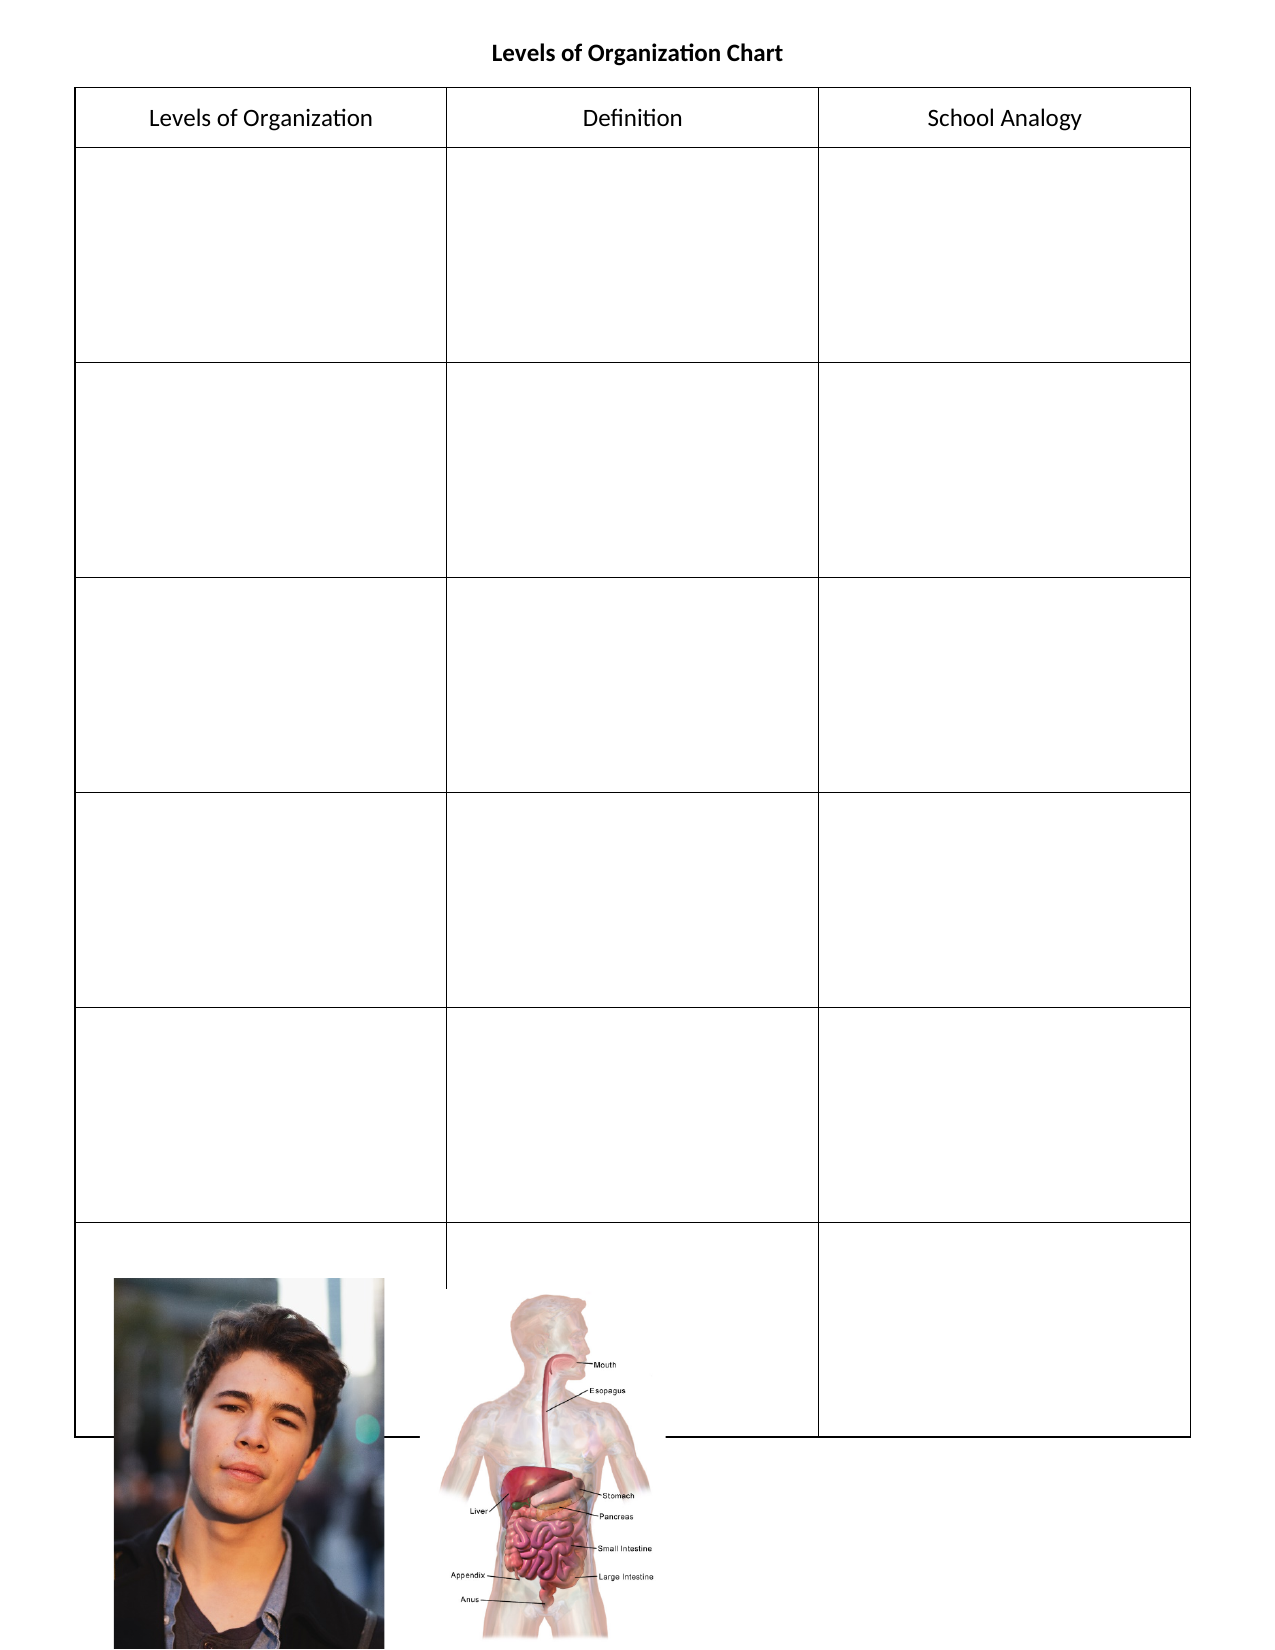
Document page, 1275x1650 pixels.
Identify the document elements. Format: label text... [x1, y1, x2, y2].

table_cell [447, 1008, 818, 1222]
text Levels of Organization Chart [150, 37, 1125, 68]
table_header Levels of Organization [76, 88, 446, 147]
table_cell [76, 1008, 446, 1222]
table_cell [76, 793, 446, 1007]
table_cell [819, 1008, 1190, 1222]
table_header School Analogy [819, 88, 1190, 147]
table_cell [447, 148, 818, 362]
table_header Definition [447, 88, 818, 147]
table_cell [819, 1223, 1190, 1436]
table_cell [819, 363, 1190, 577]
table_cell [447, 1223, 818, 1436]
table_cell [819, 578, 1190, 792]
table_cell [819, 148, 1190, 362]
table_cell [447, 793, 818, 1007]
table_cell [819, 793, 1190, 1007]
table_cell [447, 578, 818, 792]
table_cell [76, 1223, 446, 1436]
table_cell [76, 363, 446, 577]
table_cell [76, 578, 446, 792]
table_cell [76, 148, 446, 362]
table_cell [447, 363, 818, 577]
